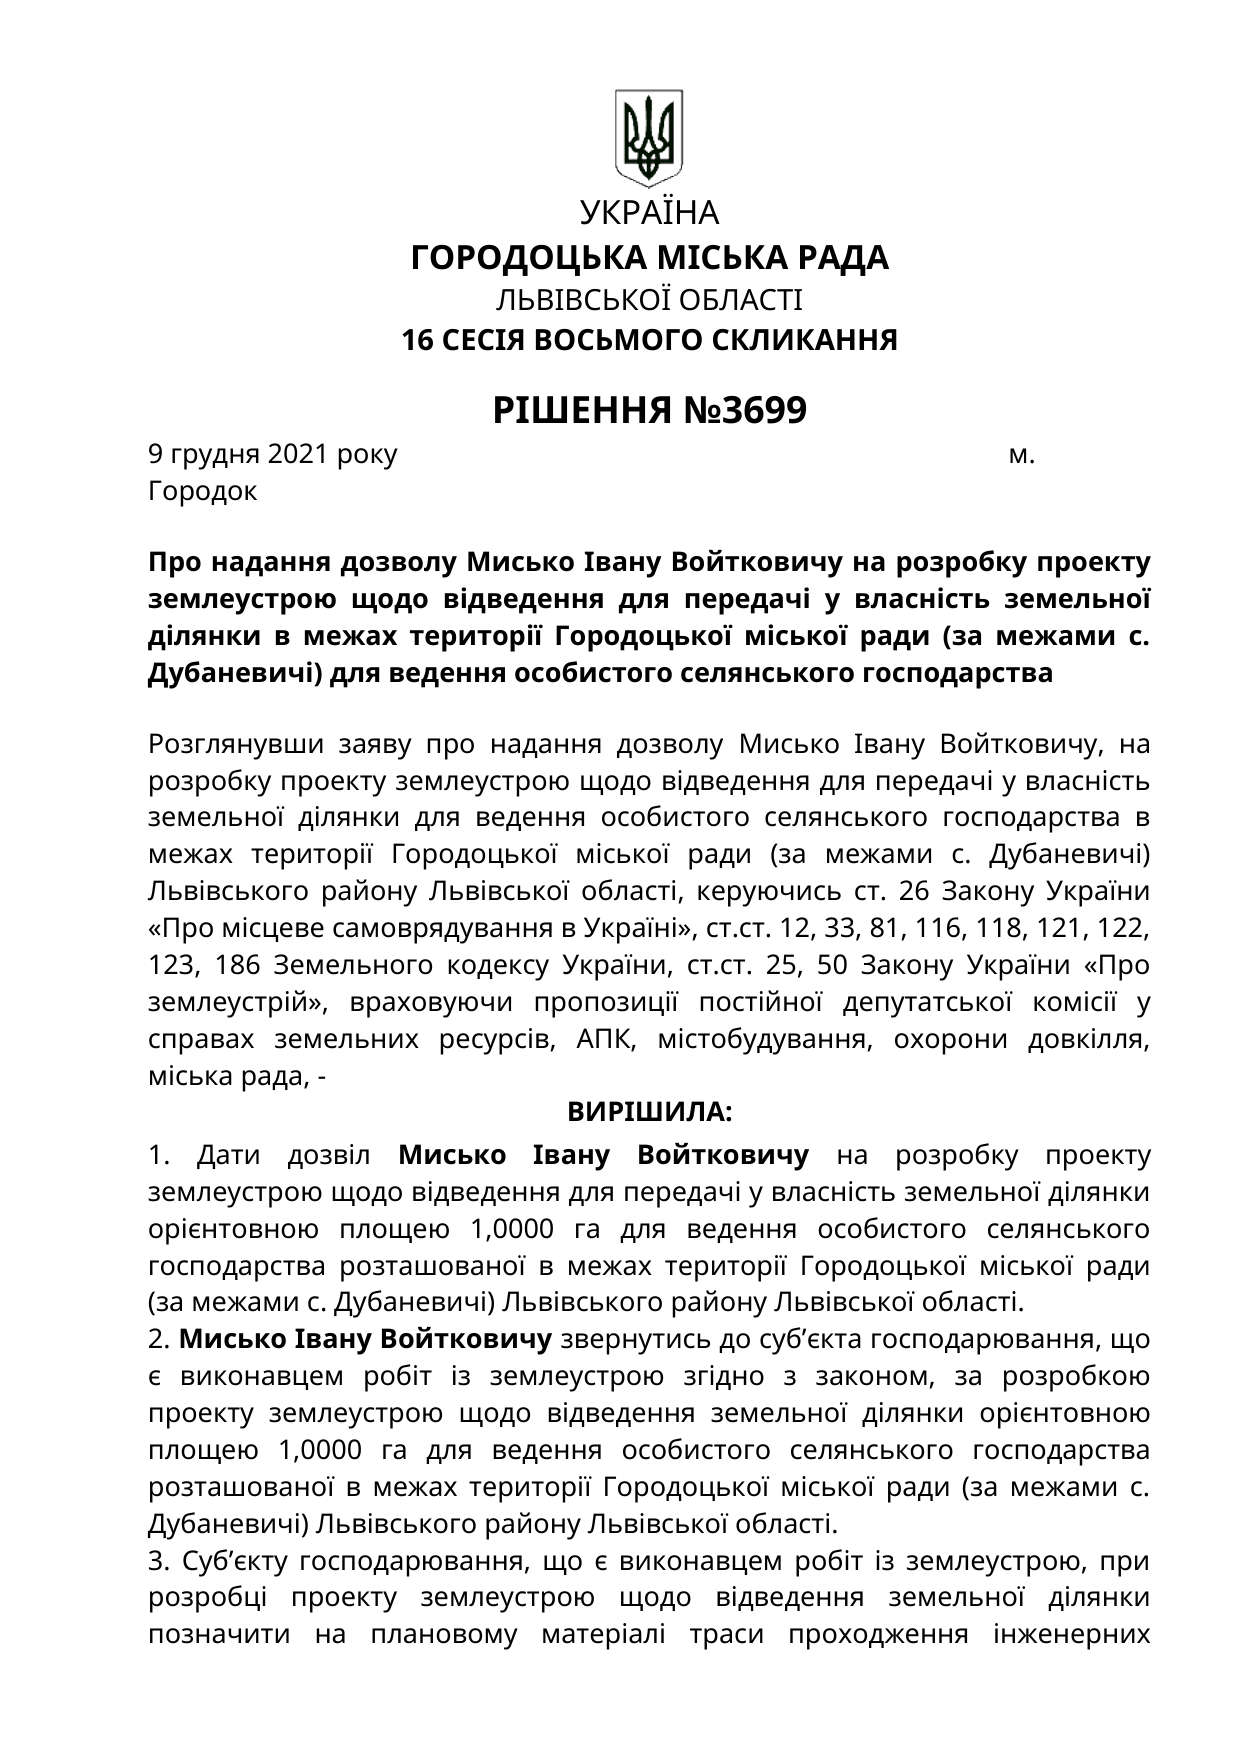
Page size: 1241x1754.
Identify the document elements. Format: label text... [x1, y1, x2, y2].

text Про надання дозволу Мисько Івану Войтковичу на розробку проекту землеустрою щодо відведення для передачі у власність земельної ділянки в межах території Городоцької міської ради (за межами с. Дубаневичі) для ведення особистого селянського господарства [148, 543, 1152, 690]
text ЛЬВІВСЬКОЇ ОБЛАСТІ [148, 279, 1152, 319]
text ВИРІШИЛА: [148, 1093, 1152, 1130]
text РІШЕННЯ №3699 [148, 384, 1152, 435]
text ГОРОДОЦЬКА МІСЬКА РАДА [148, 234, 1152, 279]
text 1. Дати дозвіл Мисько Івану Войтковичу на розробку проекту землеустрою щодо відведення для передачі у власність земельної ділянки орієнтовною площею 1,0000 га для ведення особистого селянського господарства розташованої в межах території Городоцької міської ради (за межами с. Дубаневичі) Львівського району Львівської області. [148, 1135, 1152, 1320]
text Розглянувши заяву про надання дозволу Мисько Івану Войтковичу, на розробку проекту землеустрою щодо відведення для передачі у власність земельної ділянки для ведення особистого селянського господарства в межах території Городоцької міської ради (за межами с. Дубаневичі) Львівського району Львівської області, керуючись ст. 26 Закону України «Про місцеве самоврядування в Україні», ст.ст. 12, 33, 81, 116, 118, 121, 122, 123, 186 Земельного кодексу України, ст.ст. 25, 50 Закону України «Про землеустрій», враховуючи пропозиції постійної депутатської комісії у справах земельних ресурсів, АПК, містобудування, охорони довкілля, міська рада, - [148, 724, 1152, 1093]
text 9 грудня 2021 року м. Городок [148, 435, 1152, 508]
text 2. Мисько Івану Войтковичу звернутись до суб’єкта господарювання, що є виконавцем робіт із землеустрою згідно з законом, за розробкою проекту землеустрою щодо відведення земельної ділянки орієнтовною площею 1,0000 га для ведення особистого селянського господарства розташованої в межах території Городоцької міської ради (за межами с. Дубаневичі) Львівського району Львівської області. [148, 1320, 1152, 1541]
picture [614, 88, 685, 189]
text УКРАЇНА [148, 188, 1152, 234]
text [148, 1541, 1152, 1652]
text 16 СЕСІЯ ВОСЬМОГО СКЛИКАННЯ [148, 319, 1152, 359]
